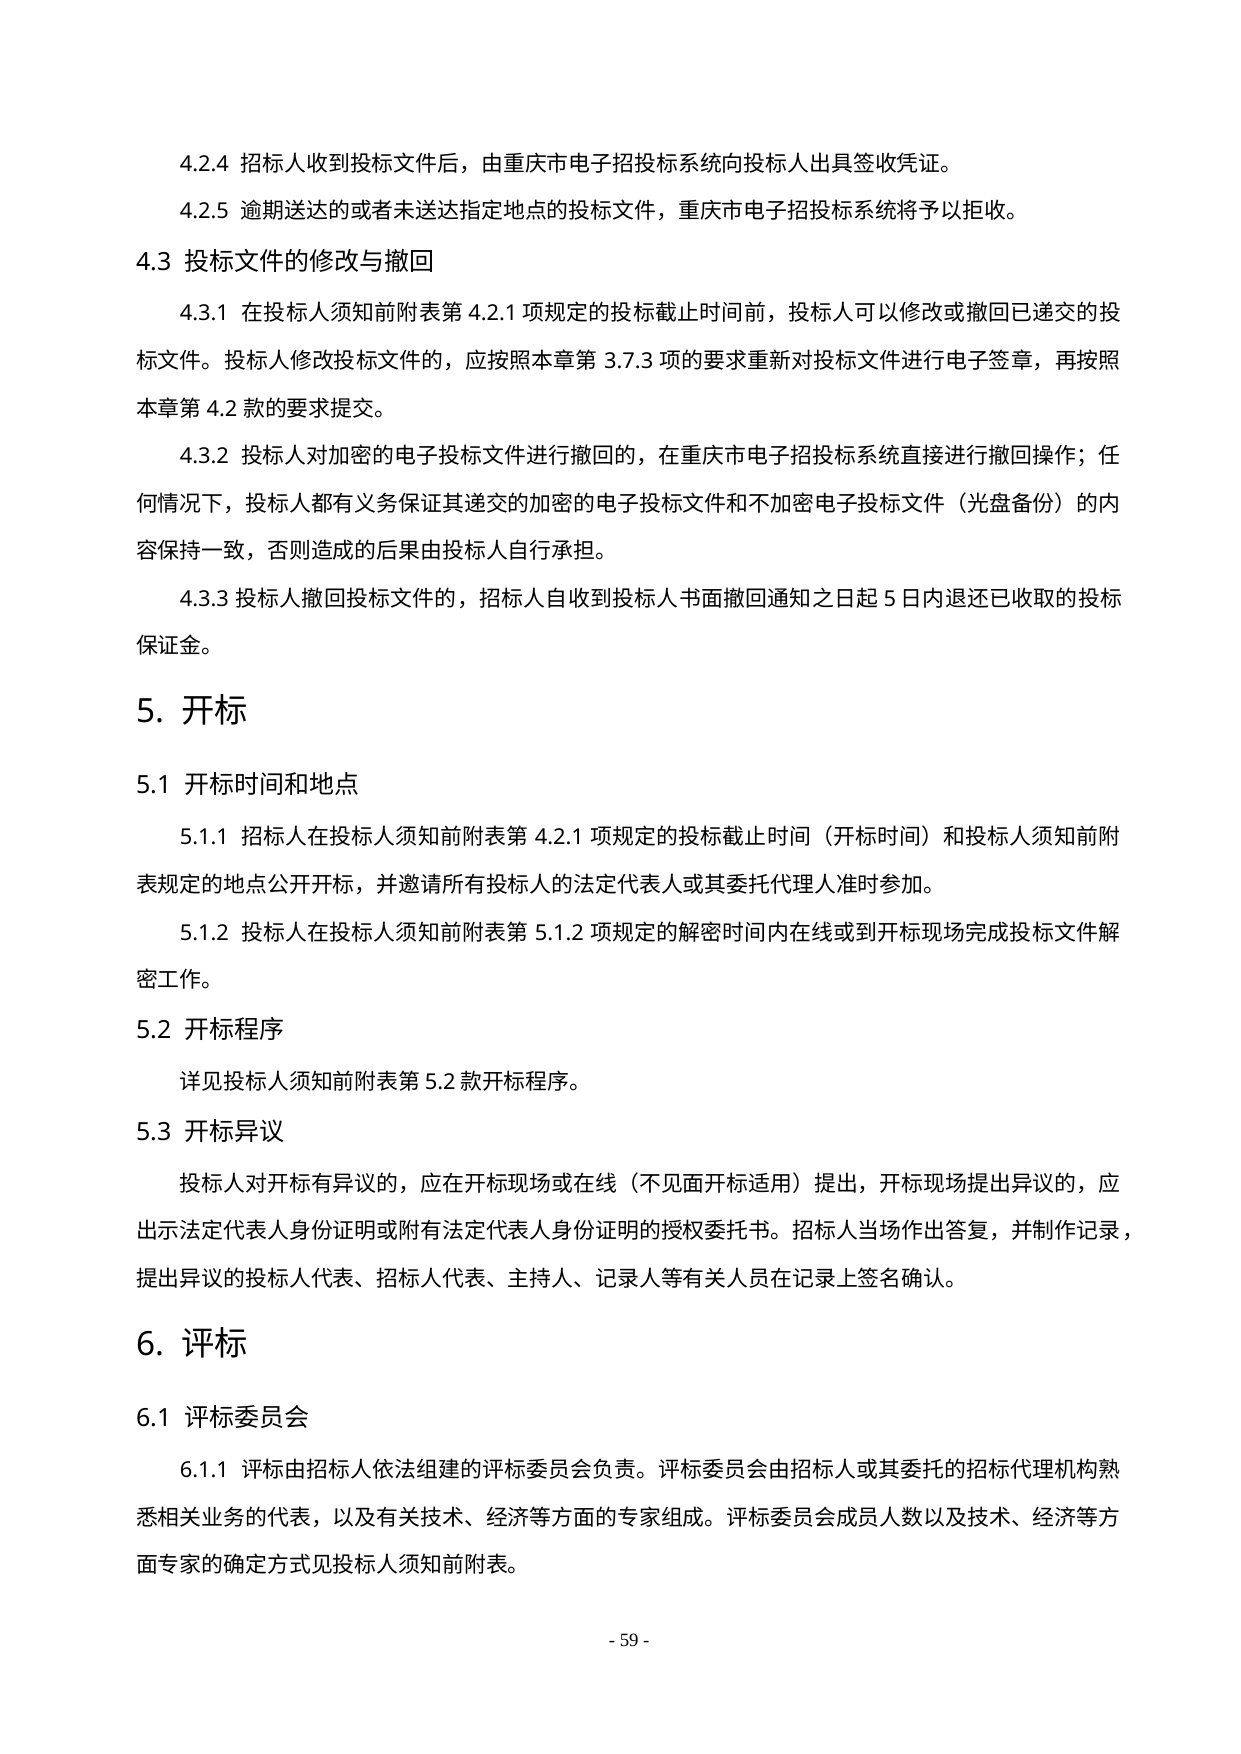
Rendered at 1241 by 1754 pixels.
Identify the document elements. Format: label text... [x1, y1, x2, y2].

subtitle 5.2 开标程序 [136, 1009, 1122, 1046]
text 5.1.2 投标人在投标人须知前附表第 5.1.2 项规定的解密时间内在线或到开标现场完成投标文件解密工作。 [136, 914, 1122, 994]
text 详见投标人须知前附表第5.2款开标程序。 [136, 1064, 1122, 1096]
text 投标人对开标有异议的，应在开标现场或在线（不见面开标适用）提出，开标现场提出异议的，应出示法定代表人身份证明或附有法定代表人身份证明的授权委托书。招标人当场作出答复，并制作记录，提出异议的投标人代表、招标人代表、主持人、记录人等有关人员在记录上签名确认。 [136, 1166, 1122, 1293]
subtitle 5. 开标 [136, 676, 1122, 741]
text 4.3.3 投标人撤回投标文件的，招标人自收到投标人书面撤回通知之日起5日内退还已收取的投标保证金。 [136, 581, 1122, 660]
subtitle 6. 评标 [136, 1308, 1122, 1373]
subtitle 5.3 开标异议 [136, 1112, 1122, 1148]
text 4.3.1 在投标人须知前附表第4.2.1项规定的投标截止时间前，投标人可以修改或撤回已递交的投标文件。投标人修改投标文件的，应按照本章第 3.7.3 项的要求重新对投标文件进行电子签章，再按照本章第 4.2 款的要求提交。 [136, 295, 1122, 422]
subtitle 4.3 投标文件的修改与撤回 [136, 241, 1122, 277]
subtitle 5.1 开标时间和地点 [136, 765, 1122, 801]
subtitle 6.1 评标委员会 [136, 1398, 1122, 1434]
text 6.1.1 评标由招标人依法组建的评标委员会负责。评标委员会由招标人或其委托的招标代理机构熟悉相关业务的代表，以及有关技术、经济等方面的专家组成。评标委员会成员人数以及技术、经济等方面专家的确定方式见投标人须知前附表。 [136, 1452, 1122, 1579]
text 4.2.5 逾期送达的或者未送达指定地点的投标文件，重庆市电子招投标系统将予以拒收。 [136, 193, 1122, 225]
text 4.3.2 投标人对加密的电子投标文件进行撤回的，在重庆市电子招投标系统直接进行撤回操作；任何情况下，投标人都有义务保证其递交的加密的电子投标文件和不加密电子投标文件（光盘备份）的内容保持一致，否则造成的后果由投标人自行承担。 [136, 438, 1122, 565]
text 5.1.1 招标人在投标人须知前附表第 4.2.1 项规定的投标截止时间（开标时间）和投标人须知前附表规定的地点公开开标，并邀请所有投标人的法定代表人或其委托代理人准时参加。 [136, 819, 1122, 899]
text 4.2.4 招标人收到投标文件后，由重庆市电子招投标系统向投标人出具签收凭证。 [136, 146, 1122, 177]
